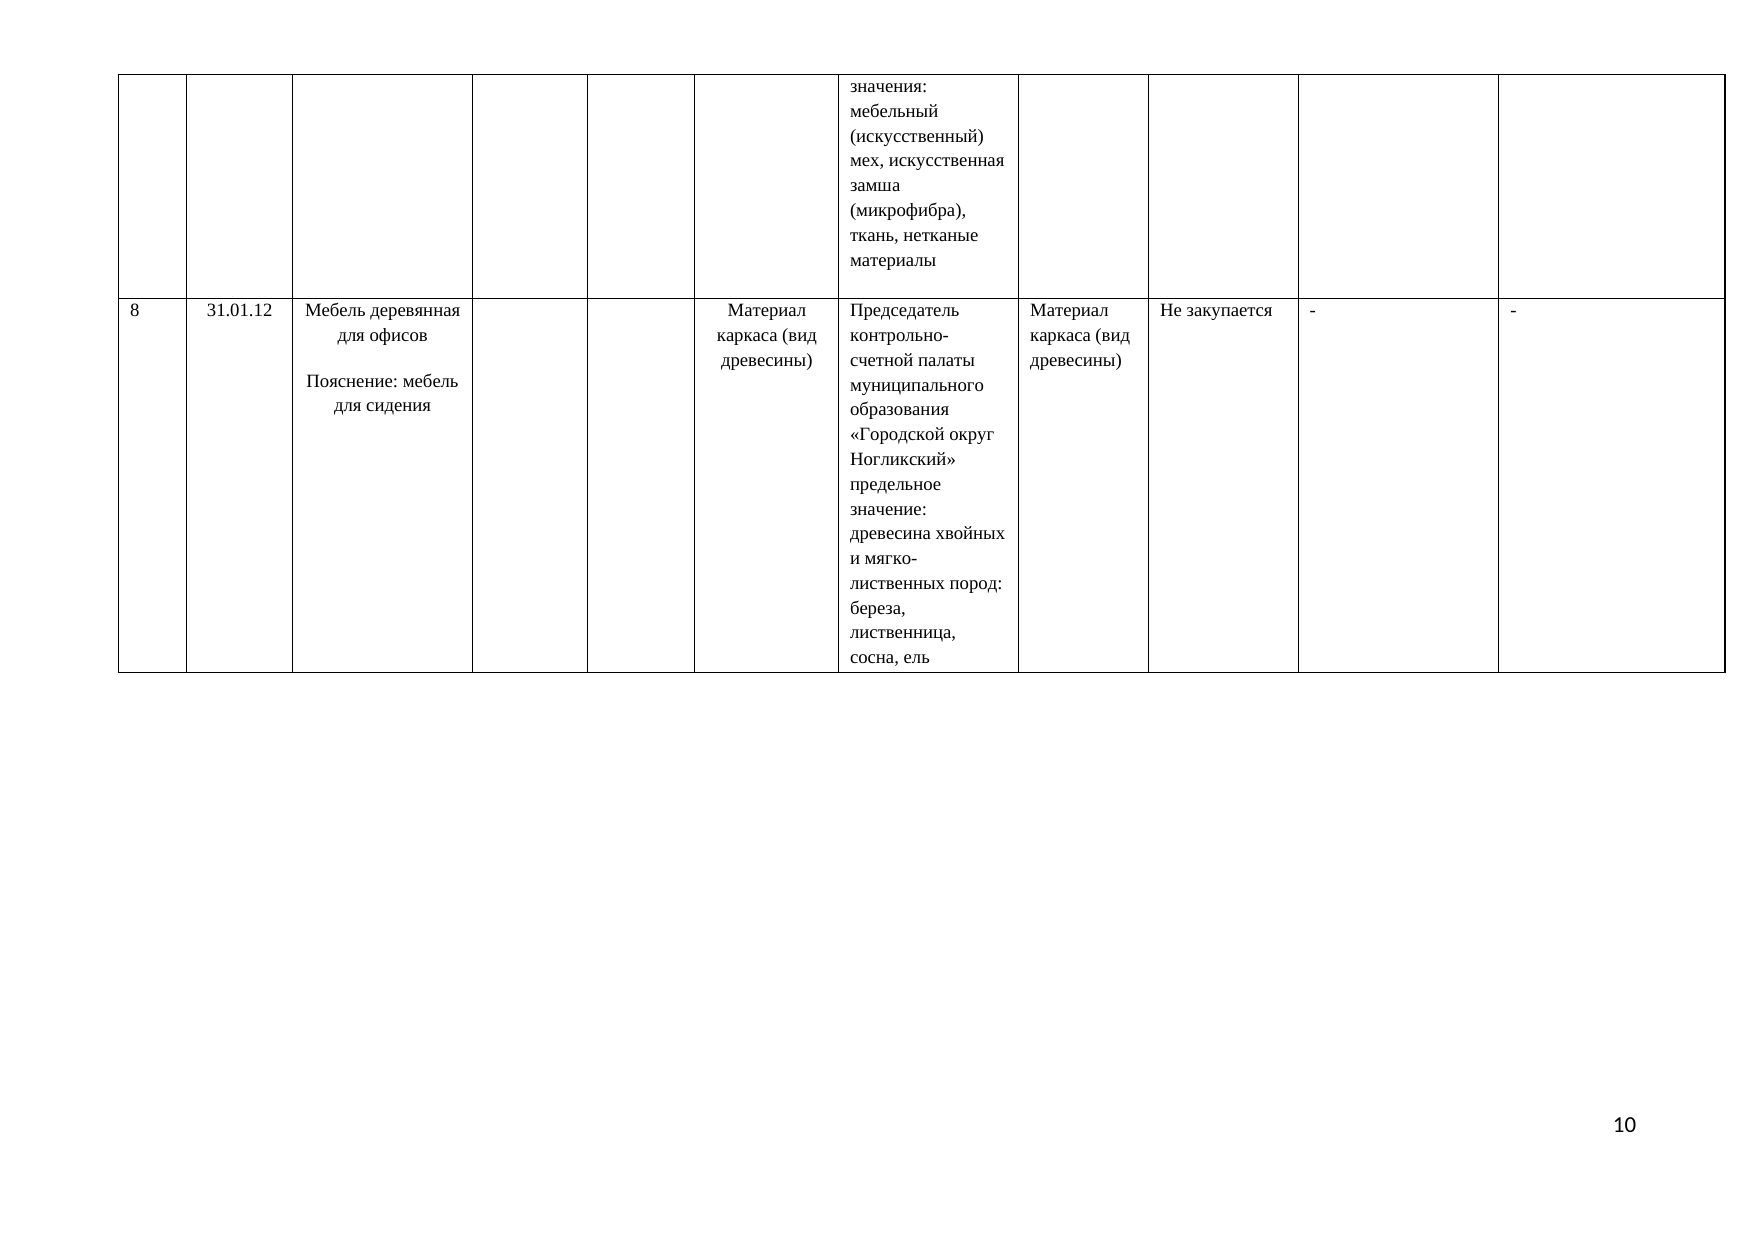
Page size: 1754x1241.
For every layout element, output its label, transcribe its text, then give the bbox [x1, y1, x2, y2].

table_cell - [1299, 299, 1498, 672]
table_cell Мебель деревянная для офисов Пояснение: мебель для сидения [293, 299, 472, 672]
table_cell Материал каркаса (вид древесины) [1019, 299, 1148, 672]
table_cell 31.01.12 [187, 299, 292, 672]
table_cell [588, 299, 694, 672]
table_cell Не закупается [1149, 299, 1298, 672]
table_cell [1149, 75, 1298, 298]
table_cell - [1499, 299, 1724, 672]
table_cell - [1299, 75, 1498, 298]
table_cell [1019, 75, 1148, 298]
table_cell [473, 299, 587, 672]
table_cell Председатель контрольно-счетной палаты муниципального образования «Городской округ Ногликский» предельное значение: древесина хвойных и мягко-лиственных пород: береза, лиственница, сосна, ель [839, 299, 1018, 672]
table_cell 8 [119, 299, 186, 672]
table_cell - [1499, 75, 1724, 298]
table_cell Материал каркаса (вид древесины) [695, 299, 838, 672]
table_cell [839, 75, 1018, 298]
